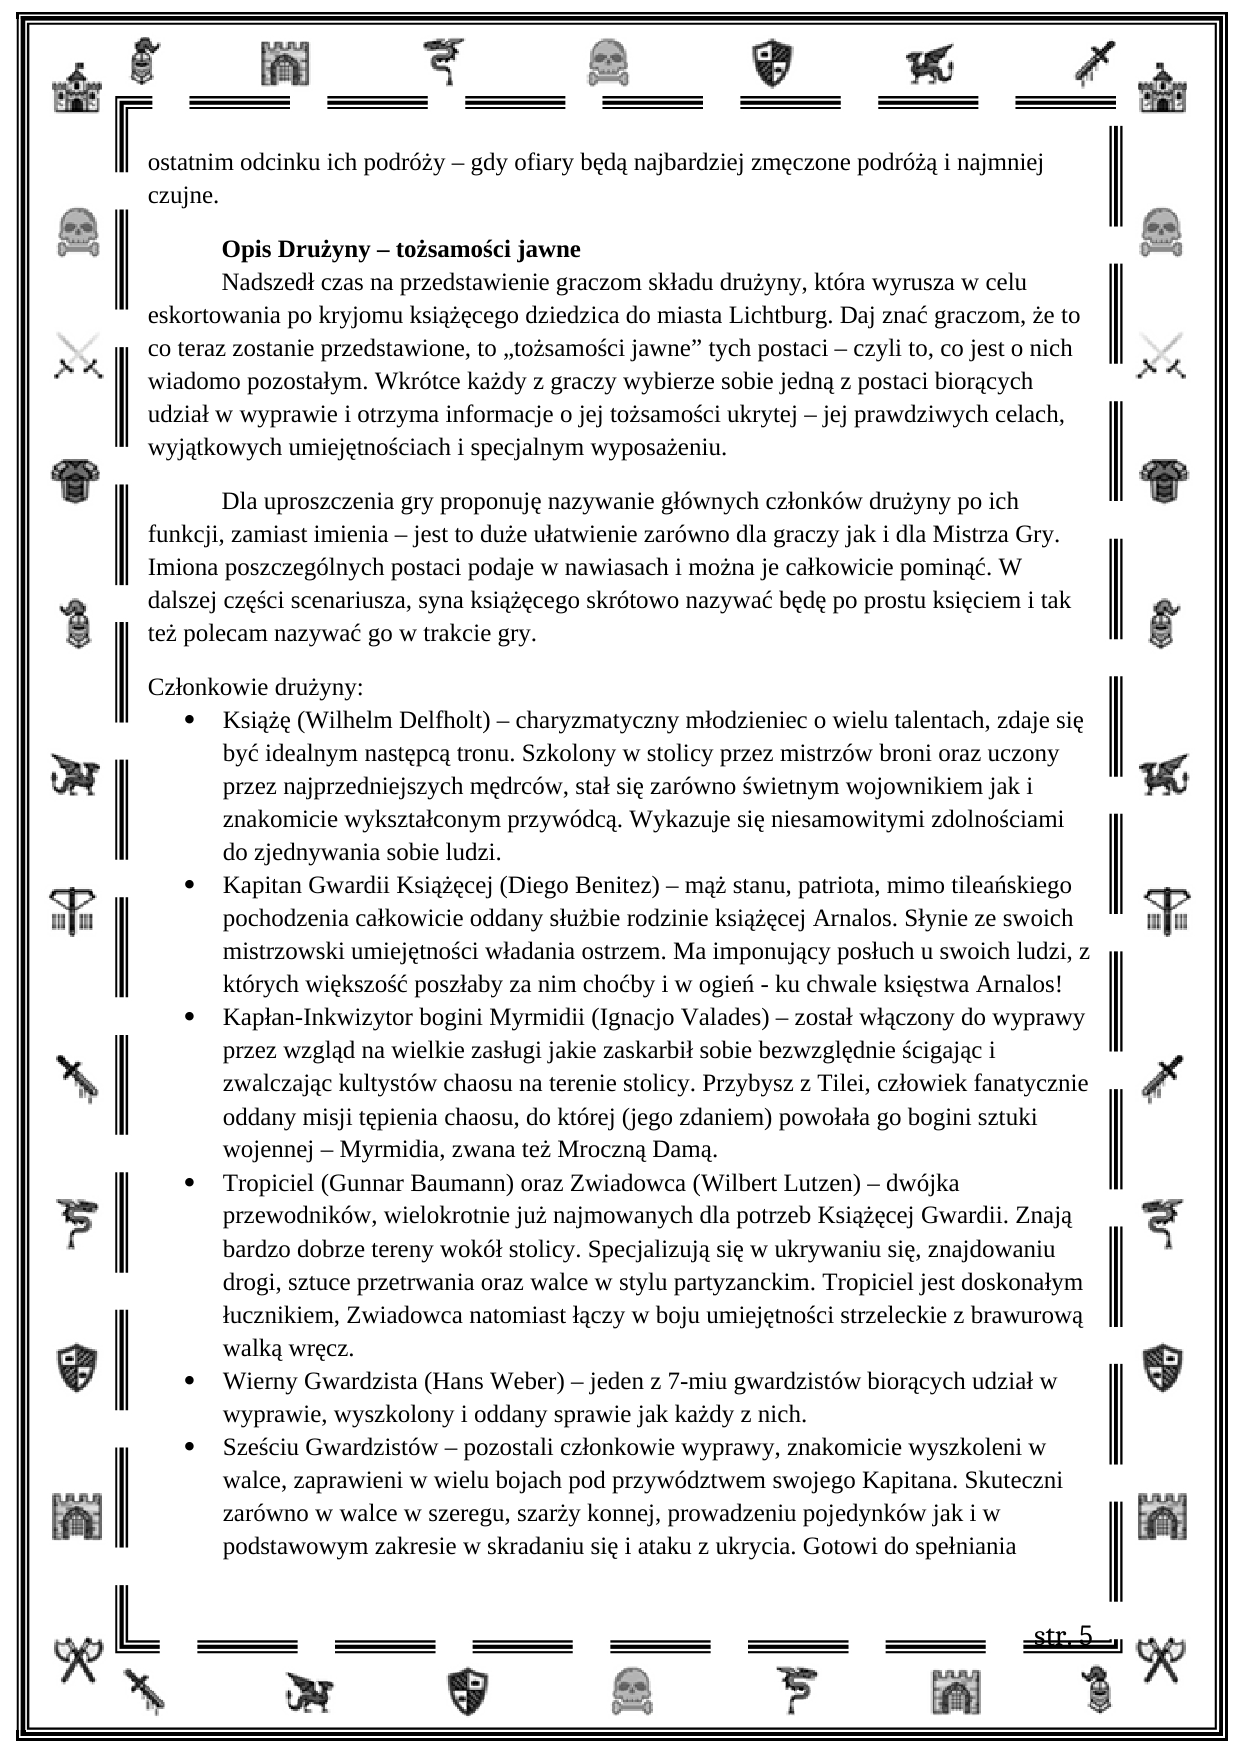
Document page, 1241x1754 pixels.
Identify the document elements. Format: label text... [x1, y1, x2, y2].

list Wierny Gwardzista (Hans Weber) – jeden z 7-miu gwardzistów biorących udział w wyprawie, wyszkolony i oddany sprawie jak każdy z nich. [185, 1366, 1093, 1427]
picture [0, 0, 1241, 1754]
list Kapłan-Inkwizytor bogini Myrmidii (Ignacjo Valades) – został włączony do wyprawy przez wzgląd na wielkie zasługi jakie zaskarbił sobie bezwzględnie ścigając i zwalczając kultystów chaosu na terenie stolicy. Przybysz z Tilei, człowiek fanatycznie oddany misji tępienia chaosu, do której (jego zdaniem) powołała go bogini sztuki wojennej – Myrmidia, zwana też Mroczną Damą. [185, 1002, 1093, 1163]
list Książę (Wilhelm Delfholt) – charyzmatyczny młodzieniec o wielu talentach, zdaje się być idealnym następcą tronu. Szkolony w stolicy przez mistrzów broni oraz uczony przez najprzedniejszych mędrców, stał się zarówno świetnym wojownikiem jak i znakomicie wykształconym przywódcą. Wykazuje się niesamowitymi zdolnościami do zjednywania sobie ludzi. [185, 705, 1093, 866]
list Tropiciel (Gunnar Baumann) oraz Zwiadowca (Wilbert Lutzen) – dwójka przewodników, wielokrotnie już najmowanych dla potrzeb Książęcej Gwardii. Znają bardzo dobrze tereny wokół stolicy. Specjalizują się w ukrywaniu się, znajdowaniu drogi, sztuce przetrwania oraz walce w stylu partyzanckim. Tropiciel jest doskonałym łucznikiem, Zwiadowca natomiast łączy w boju umiejętności strzeleckie z brawurową walką wręcz. [185, 1168, 1093, 1361]
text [148, 147, 1093, 209]
text Dla uproszczenia gry proponuję nazywanie głównych członków drużyny po ich funkcji, zamiast imienia – jest to duże ułatwienie zarówno dla graczy jak i dla Mistrza Gry. Imiona poszczególnych postaci podaje w nawiasach i można je całkowicie pominąć. W dalszej części scenariusza, syna książęcego skrótowo nazywać będę po prostu księciem i tak też polecam nazywać go w trakcie gry. [148, 486, 1093, 647]
text Członkowie drużyny: [148, 672, 1093, 701]
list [185, 1432, 1093, 1559]
list Kapitan Gwardii Książęcej (Diego Benitez) – mąż stanu, patriota, mimo tileańskiego pochodzenia całkowicie oddany służbie rodzinie książęcej Arnalos. Słynie ze swoich mistrzowski umiejętności władania ostrzem. Ma imponujący posłuch u swoich ludzi, z których większość poszłaby za nim choćby i w ogień - ku chwale księstwa Arnalos! [185, 870, 1093, 998]
text Nadszedł czas na przedstawienie graczom składu drużyny, która wyrusza w celu eskortowania po kryjomu książęcego dziedzica do miasta Lichtburg. Daj znać graczom, że to co teraz zostanie przedstawione, to „tożsamości jawne” tych postaci – czyli to, co jest o nich wiadomo pozostałym. Wkrótce każdy z graczy wybierze sobie jedną z postaci biorących udział w wyprawie i otrzyma informacje o jej tożsamości ukrytej – jej prawdziwych celach, wyjątkowych umiejętnościach i specjalnym wyposażeniu. [148, 267, 1093, 461]
text Opis Drużyny – tożsamości jawne [148, 234, 1093, 263]
